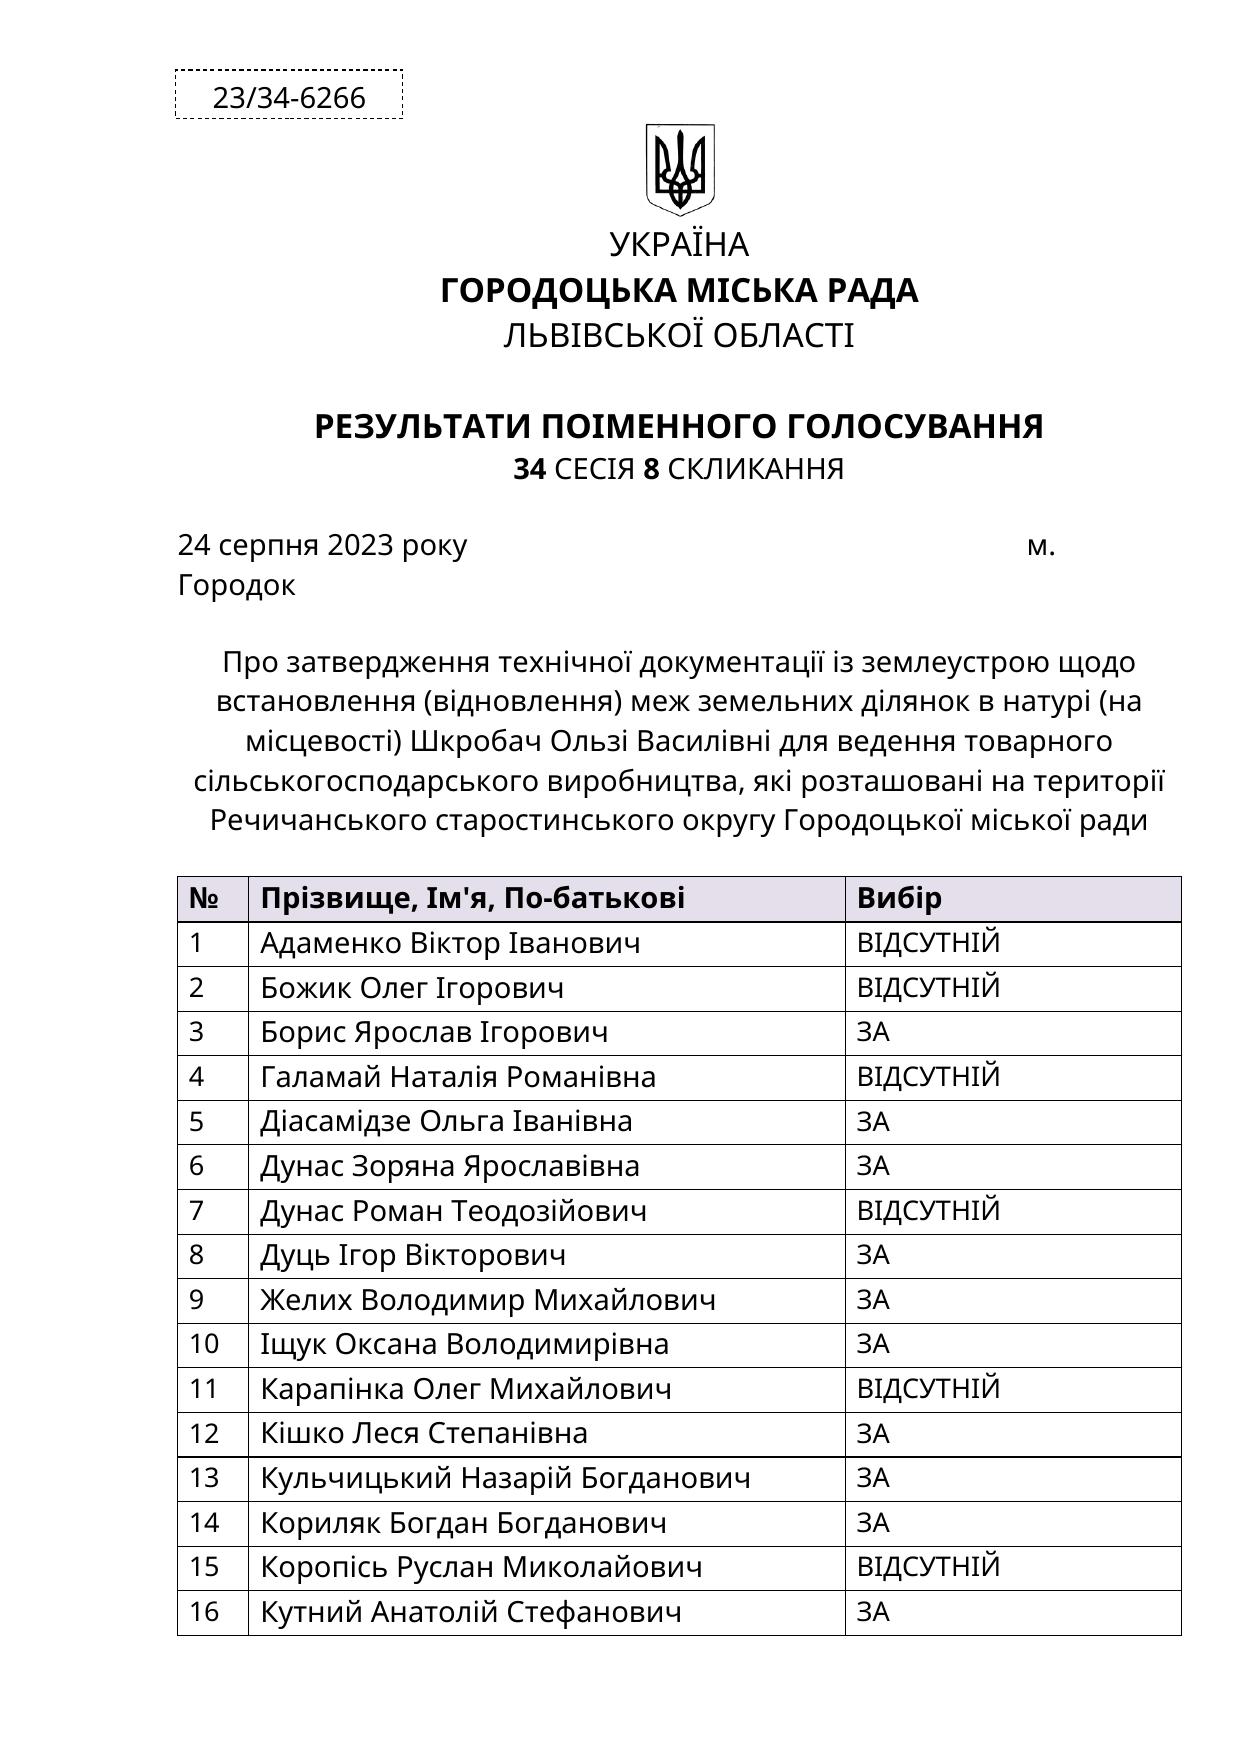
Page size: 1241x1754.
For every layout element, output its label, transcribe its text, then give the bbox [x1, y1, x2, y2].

table_cell ЗА [846, 1012, 1181, 1055]
table_cell 15 [178, 1547, 248, 1590]
table_cell Карапінка Олег Михайлович [249, 1368, 845, 1412]
table_cell 1 [178, 923, 248, 966]
table_cell ЗА [846, 1458, 1181, 1501]
table_cell Дуць Ігор Вікторович [249, 1235, 845, 1278]
text ЛЬВІВСЬКОЇ ОБЛАСТІ [177, 312, 1181, 357]
table_cell 13 [178, 1458, 248, 1501]
table_cell ВІДСУТНІЙ [846, 1190, 1181, 1233]
table_cell 11 [178, 1368, 248, 1412]
table_cell 6 [178, 1145, 248, 1189]
table_cell 14 [178, 1502, 248, 1546]
table_cell Желих Володимир Михайлович [249, 1279, 845, 1323]
table_cell Діасамідзе Ольга Іванівна [249, 1101, 845, 1144]
table_cell Кутний Анатолій Стефанович [249, 1591, 845, 1635]
table_cell 4 [178, 1056, 248, 1100]
table_cell Борис Ярослав Ігорович [249, 1012, 845, 1055]
table_cell ЗА [846, 1145, 1181, 1189]
text ГОРОДОЦЬКА МІСЬКА РАДА [177, 266, 1181, 312]
text Про затвердження технічної документації із землеустрою щодо встановлення (відновлення) меж земельних ділянок в натурі (на місцевості) Шкробач Ользі Василівні для ведення товарного сільськогосподарського виробництва, які розташовані на території Речичанського старостинського округу Городоцької міської ради [177, 641, 1181, 839]
table_cell Дунас Зоряна Ярославівна [249, 1145, 845, 1189]
table_cell Адаменко Віктор Іванович [249, 923, 845, 966]
table_header № [178, 877, 248, 921]
table_cell ЗА [846, 1101, 1181, 1144]
text 34 СЕСІЯ 8 СКЛИКАННЯ [177, 448, 1181, 488]
table_cell Божик Олег Ігорович [249, 967, 845, 1011]
table_cell ЗА [846, 1413, 1181, 1456]
table_cell ВІДСУТНІЙ [846, 1056, 1181, 1100]
table_cell ВІДСУТНІЙ [846, 967, 1181, 1011]
table_cell 9 [178, 1279, 248, 1323]
text 24 серпня 2023 року м. Городок [177, 525, 1181, 604]
table_cell ЗА [846, 1235, 1181, 1278]
table_cell ЗА [846, 1279, 1181, 1323]
table_cell Кульчицький Назарій Богданович [249, 1458, 845, 1501]
table_header Вибір [846, 877, 1181, 921]
table_cell ВІДСУТНІЙ [846, 1368, 1181, 1412]
table_cell ЗА [846, 1324, 1181, 1367]
table_cell ЗА [846, 1591, 1181, 1635]
table_cell 16 [178, 1591, 248, 1635]
table_cell ВІДСУТНІЙ [846, 923, 1181, 966]
table_cell 2 [178, 967, 248, 1011]
table_cell 3 [178, 1012, 248, 1055]
table_header Прізвище, Ім'я, По-батькові [249, 877, 845, 921]
text РЕЗУЛЬТАТИ ПОІМЕННОГО ГОЛОСУВАННЯ [177, 403, 1181, 448]
table_cell 10 [178, 1324, 248, 1367]
table_cell Галамай Наталія Романівна [249, 1056, 845, 1100]
table_cell ЗА [846, 1502, 1181, 1546]
picture [633, 118, 726, 221]
table_cell 7 [178, 1190, 248, 1233]
table_cell Коропісь Руслан Миколайович [249, 1547, 845, 1590]
table_cell Кориляк Богдан Богданович [249, 1502, 845, 1546]
table_cell Іщук Оксана Володимирівна [249, 1324, 845, 1367]
table_cell 12 [178, 1413, 248, 1456]
text УКРАЇНА [177, 221, 1181, 266]
table_cell Кішко Леся Степанівна [249, 1413, 845, 1456]
table_cell 8 [178, 1235, 248, 1278]
table_cell 5 [178, 1101, 248, 1144]
table_cell ВІДСУТНІЙ [846, 1547, 1181, 1590]
table_cell Дунас Роман Теодозійович [249, 1190, 845, 1233]
